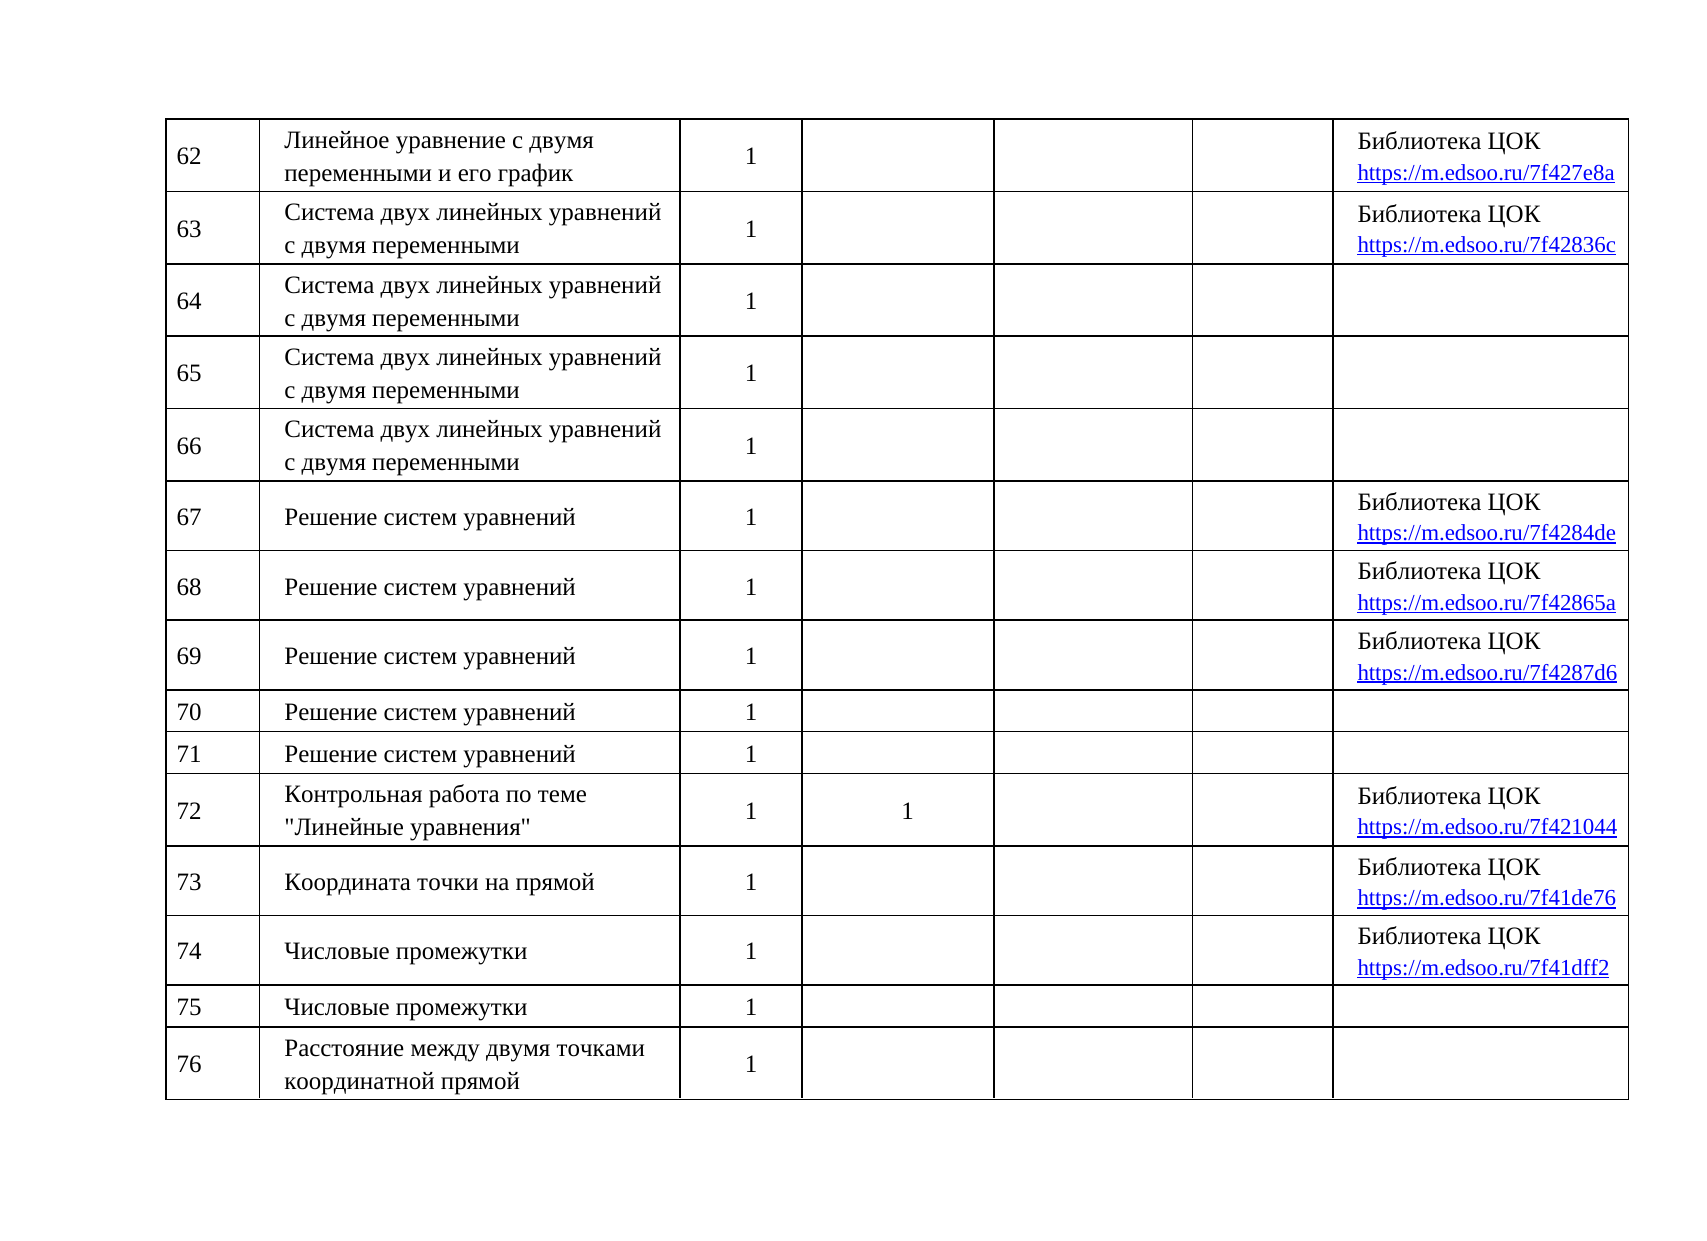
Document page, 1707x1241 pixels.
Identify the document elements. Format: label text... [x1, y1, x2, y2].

table_cell [1193, 120, 1332, 191]
table_cell [995, 774, 1192, 845]
table_cell Координата точки на прямой [260, 847, 679, 914]
table_cell [803, 847, 993, 914]
table_cell [1334, 409, 1628, 480]
table_cell [995, 916, 1192, 984]
table_cell Библиотека ЦОК https://m.edsoo.ru/7f42865a [1334, 551, 1628, 619]
table_cell [803, 621, 993, 689]
table_cell Система двух линейных уравнений с двумя переменными [260, 409, 679, 480]
table_cell [1193, 409, 1332, 480]
table_cell 67 [167, 482, 259, 550]
table_cell 65 [167, 337, 259, 408]
table_cell [1334, 265, 1628, 335]
table_cell [1334, 986, 1628, 1026]
table_cell 1 [681, 621, 801, 689]
table_cell 66 [167, 409, 259, 480]
table_cell 1 [681, 986, 801, 1026]
table_cell [995, 1028, 1192, 1098]
table_cell [803, 691, 993, 731]
table_cell 75 [167, 986, 259, 1026]
table_cell Библиотека ЦОК https://m.edsoo.ru/7f421044 [1334, 774, 1628, 845]
table_cell [803, 1028, 993, 1098]
table_cell [803, 120, 993, 191]
table_cell [803, 732, 993, 773]
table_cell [260, 120, 679, 191]
table_cell 1 [681, 337, 801, 408]
table_cell Система двух линейных уравнений с двумя переменными [260, 192, 679, 263]
table_cell [1193, 621, 1332, 689]
table_cell [1334, 1028, 1628, 1098]
table_cell 1 [681, 551, 801, 619]
table_cell [1193, 192, 1332, 263]
table_cell Библиотека ЦОК https://m.edsoo.ru/7f41de76 [1334, 847, 1628, 914]
table_cell Система двух линейных уравнений с двумя переменными [260, 265, 679, 335]
table_cell [1193, 265, 1332, 335]
table_cell 69 [167, 621, 259, 689]
table_cell [1193, 1028, 1332, 1098]
table_cell 1 [681, 691, 801, 731]
table_cell [995, 621, 1192, 689]
table_cell 63 [167, 192, 259, 263]
table_cell [1193, 847, 1332, 914]
table_cell Решение систем уравнений [260, 621, 679, 689]
table_cell 1 [681, 482, 801, 550]
table_cell [995, 409, 1192, 480]
table_cell Система двух линейных уравнений с двумя переменными [260, 337, 679, 408]
table_cell [995, 732, 1192, 773]
table_cell 74 [167, 916, 259, 984]
table_cell 1 [681, 409, 801, 480]
table_cell [995, 337, 1192, 408]
table_cell [995, 847, 1192, 914]
table_cell [803, 482, 993, 550]
table_cell Библиотека ЦОК https://m.edsoo.ru/7f41dff2 [1334, 916, 1628, 984]
table_cell Библиотека ЦОК https://m.edsoo.ru/7f4284de [1334, 482, 1628, 550]
table_cell [803, 551, 993, 619]
table_cell [803, 409, 993, 480]
table_cell 71 [167, 732, 259, 773]
table_cell 1 [803, 774, 993, 845]
table_cell Решение систем уравнений [260, 691, 679, 731]
table_cell [1193, 482, 1332, 550]
table_cell [995, 265, 1192, 335]
table_cell 76 [167, 1028, 259, 1098]
table_cell Контрольная работа по теме "Линейные уравнения" [260, 774, 679, 845]
table_cell Библиотека ЦОК https://m.edsoo.ru/7f42836c [1334, 192, 1628, 263]
table_cell [995, 986, 1192, 1026]
table_cell [1193, 916, 1332, 984]
table_cell 70 [167, 691, 259, 731]
table_cell [803, 916, 993, 984]
table_cell 73 [167, 847, 259, 914]
table_cell [1193, 986, 1332, 1026]
table_cell 1 [681, 774, 801, 845]
table_cell 1 [681, 120, 801, 191]
table_cell [1193, 551, 1332, 619]
table_cell Решение систем уравнений [260, 732, 679, 773]
table_cell [803, 192, 993, 263]
table_cell 1 [681, 192, 801, 263]
table_cell [1193, 691, 1332, 731]
table_cell 62 [167, 120, 259, 191]
table_cell [803, 337, 993, 408]
table_cell [1334, 337, 1628, 408]
table_cell [1334, 691, 1628, 731]
table_cell [995, 551, 1192, 619]
table_cell 1 [681, 1028, 801, 1098]
table_cell [803, 986, 993, 1026]
table_cell Библиотека ЦОК https://m.edsoo.ru/7f4287d6 [1334, 621, 1628, 689]
table_cell 1 [681, 847, 801, 914]
table_cell 72 [167, 774, 259, 845]
table_cell 64 [167, 265, 259, 335]
table_cell 1 [681, 732, 801, 773]
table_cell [260, 1028, 679, 1098]
table_cell Библиотека ЦОК https://m.edsoo.ru/7f427e8a [1334, 120, 1628, 191]
table_cell Числовые промежутки [260, 986, 679, 1026]
table_cell [995, 482, 1192, 550]
table_cell Решение систем уравнений [260, 551, 679, 619]
table_cell [1334, 732, 1628, 773]
table_cell 1 [681, 265, 801, 335]
table_cell [1193, 337, 1332, 408]
table_cell [995, 691, 1192, 731]
table_cell 1 [681, 916, 801, 984]
table_cell 68 [167, 551, 259, 619]
table_cell [1193, 774, 1332, 845]
table_cell Решение систем уравнений [260, 482, 679, 550]
table_cell Числовые промежутки [260, 916, 679, 984]
table_cell [1193, 732, 1332, 773]
table_cell [995, 192, 1192, 263]
table_cell [803, 265, 993, 335]
table_cell [995, 120, 1192, 191]
